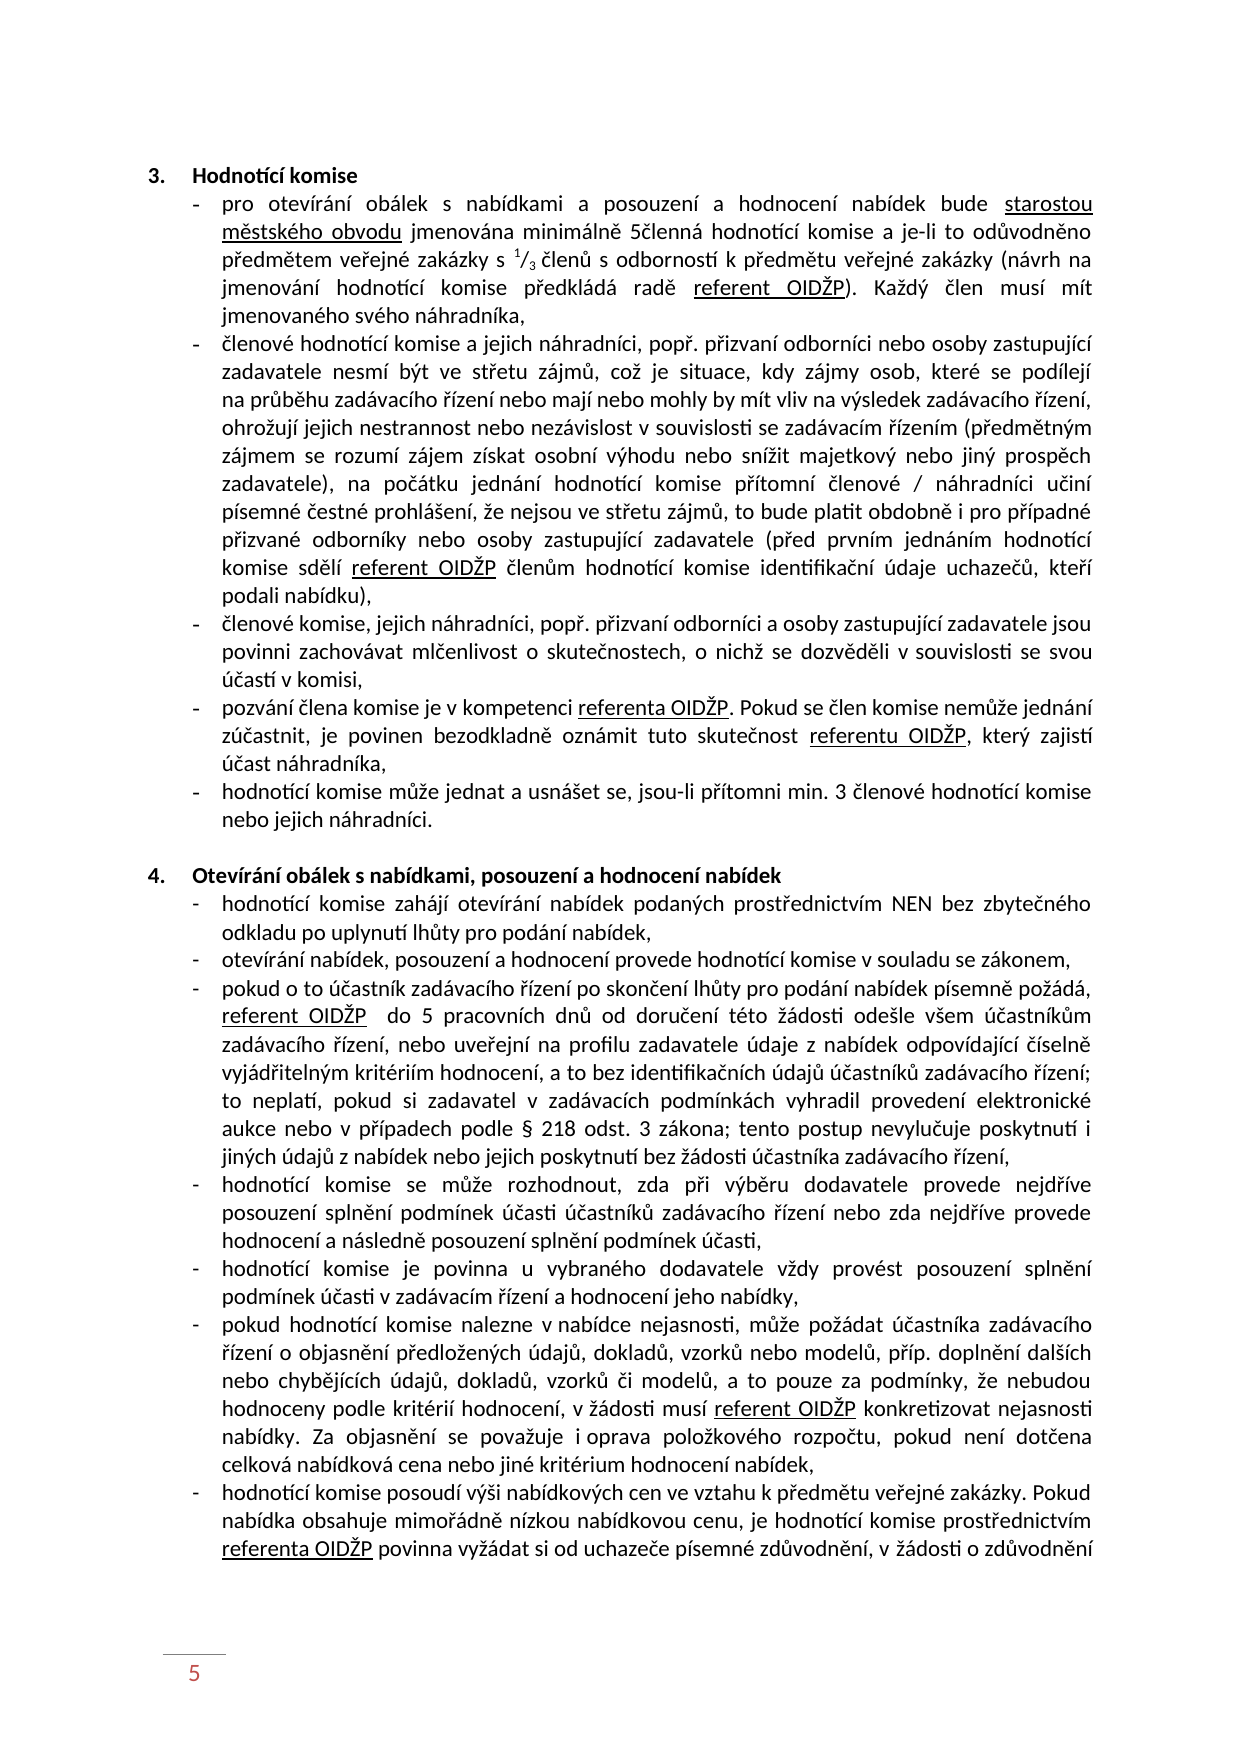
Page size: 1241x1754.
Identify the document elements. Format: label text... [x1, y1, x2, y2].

list členové hodnotící komise a jejich náhradníci, popř. přizvaní odborníci nebo osoby zastupující zadavatele nesmí být ve střetu zájmů, což je situace, kdy zájmy osob, které se podílejí na průběhu zadávacího řízení nebo mají nebo mohly by mít vliv na výsledek zadávacího řízení, ohrožují jejich nestrannost nebo nezávislost v souvislosti se zadávacím řízením (předmětným zájmem se rozumí zájem získat osobní výhodu nebo snížit majetkový nebo jiný prospěch zadavatele), na počátku jednání hodnotící komise přítomní členové / náhradníci učiní písemné čestné prohlášení, že nejsou ve střetu zájmů, to bude platit obdobně i pro případné přizvané odborníky nebo osoby zastupující zadavatele (před prvním jednáním hodnotící komise sdělí referent OIDŽP členům hodnotící komise identifikační údaje uchazečů, kteří podali nabídku), [192, 329, 1093, 609]
list pokud o to účastník zadávacího řízení po skončení lhůty pro podání nabídek písemně požádá, referent OIDŽP do 5 pracovních dnů od doručení této žádosti odešle všem účastníkům zadávacího řízení, nebo uveřejní na profilu zadavatele údaje z nabídek odpovídající číselně vyjádřitelným kritériím hodnocení, a to bez identifikačních údajů účastníků zadávacího řízení; to neplatí, pokud si zadavatel v zadávacích podmínkách vyhradil provedení elektronické aukce nebo v případech podle § 218 odst. 3 zákona; tento postup nevylučuje poskytnutí i jiných údajů z nabídek nebo jejich poskytnutí bez žádosti účastníka zadávacího řízení, [192, 973, 1093, 1170]
list hodnotící komise je povinna u vybraného dodavatele vždy provést posouzení splnění podmínek účasti v zadávacím řízení a hodnocení jeho nabídky, [192, 1254, 1093, 1310]
list členové komise, jejich náhradníci, popř. přizvaní odborníci a osoby zastupující zadavatele jsou povinni zachovávat mlčenlivost o skutečnostech, o nichž se dozvěděli v souvislosti se svou účastí v komisi, [192, 609, 1093, 693]
list hodnotící komise může jednat a usnášet se, jsou-li přítomni min. 3 členové hodnotící komise nebo jejich náhradníci. [192, 777, 1093, 833]
list Otevírání obálek s nabídkami, posouzení a hodnocení nabídek [148, 861, 1093, 889]
list pozvání člena komise je v kompetenci referenta OIDŽP. Pokud se člen komise nemůže jednání zúčastnit, je povinen bezodkladně oznámit tuto skutečnost referentu OIDŽP, který zajistí účast náhradníka, [192, 693, 1093, 777]
list otevírání nabídek, posouzení a hodnocení provede hodnotící komise v souladu se zákonem, [192, 946, 1093, 973]
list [192, 1478, 1093, 1562]
list hodnotící komise se může rozhodnout, zda při výběru dodavatele provede nejdříve posouzení splnění podmínek účasti účastníků zadávacího řízení nebo zda nejdříve provede hodnocení a následně posouzení splnění podmínek účasti, [192, 1170, 1093, 1254]
list pokud hodnotící komise nalezne v nabídce nejasnosti, může požádat účastníka zadávacího řízení o objasnění předložených údajů, dokladů, vzorků nebo modelů, příp. doplnění dalších nebo chybějících údajů, dokladů, vzorků či modelů, a to pouze za podmínky, že nebudou hodnoceny podle kritérií hodnocení, v žádosti musí referent OIDŽP konkretizovat nejasnosti nabídky. Za objasnění se považuje i oprava položkového rozpočtu, pokud není dotčena celková nabídková cena nebo jiné kritérium hodnocení nabídek, [192, 1310, 1093, 1478]
list hodnotící komise zahájí otevírání nabídek podaných prostřednictvím NEN bez zbytečného odkladu po uplynutí lhůty pro podání nabídek, [192, 889, 1093, 946]
list Hodnotící komise [148, 161, 1093, 189]
list pro otevírání obálek s nabídkami a posouzení a hodnocení nabídek bude starostou městského obvodu jmenována minimálně 5členná hodnotící komise a je-li to odůvodněno předmětem veřejné zakázky s 1/3 členů s odborností k předmětu veřejné zakázky (návrh na jmenování hodnotící komise předkládá radě referent OIDŽP). Každý člen musí mít jmenovaného svého náhradníka, [192, 189, 1093, 329]
